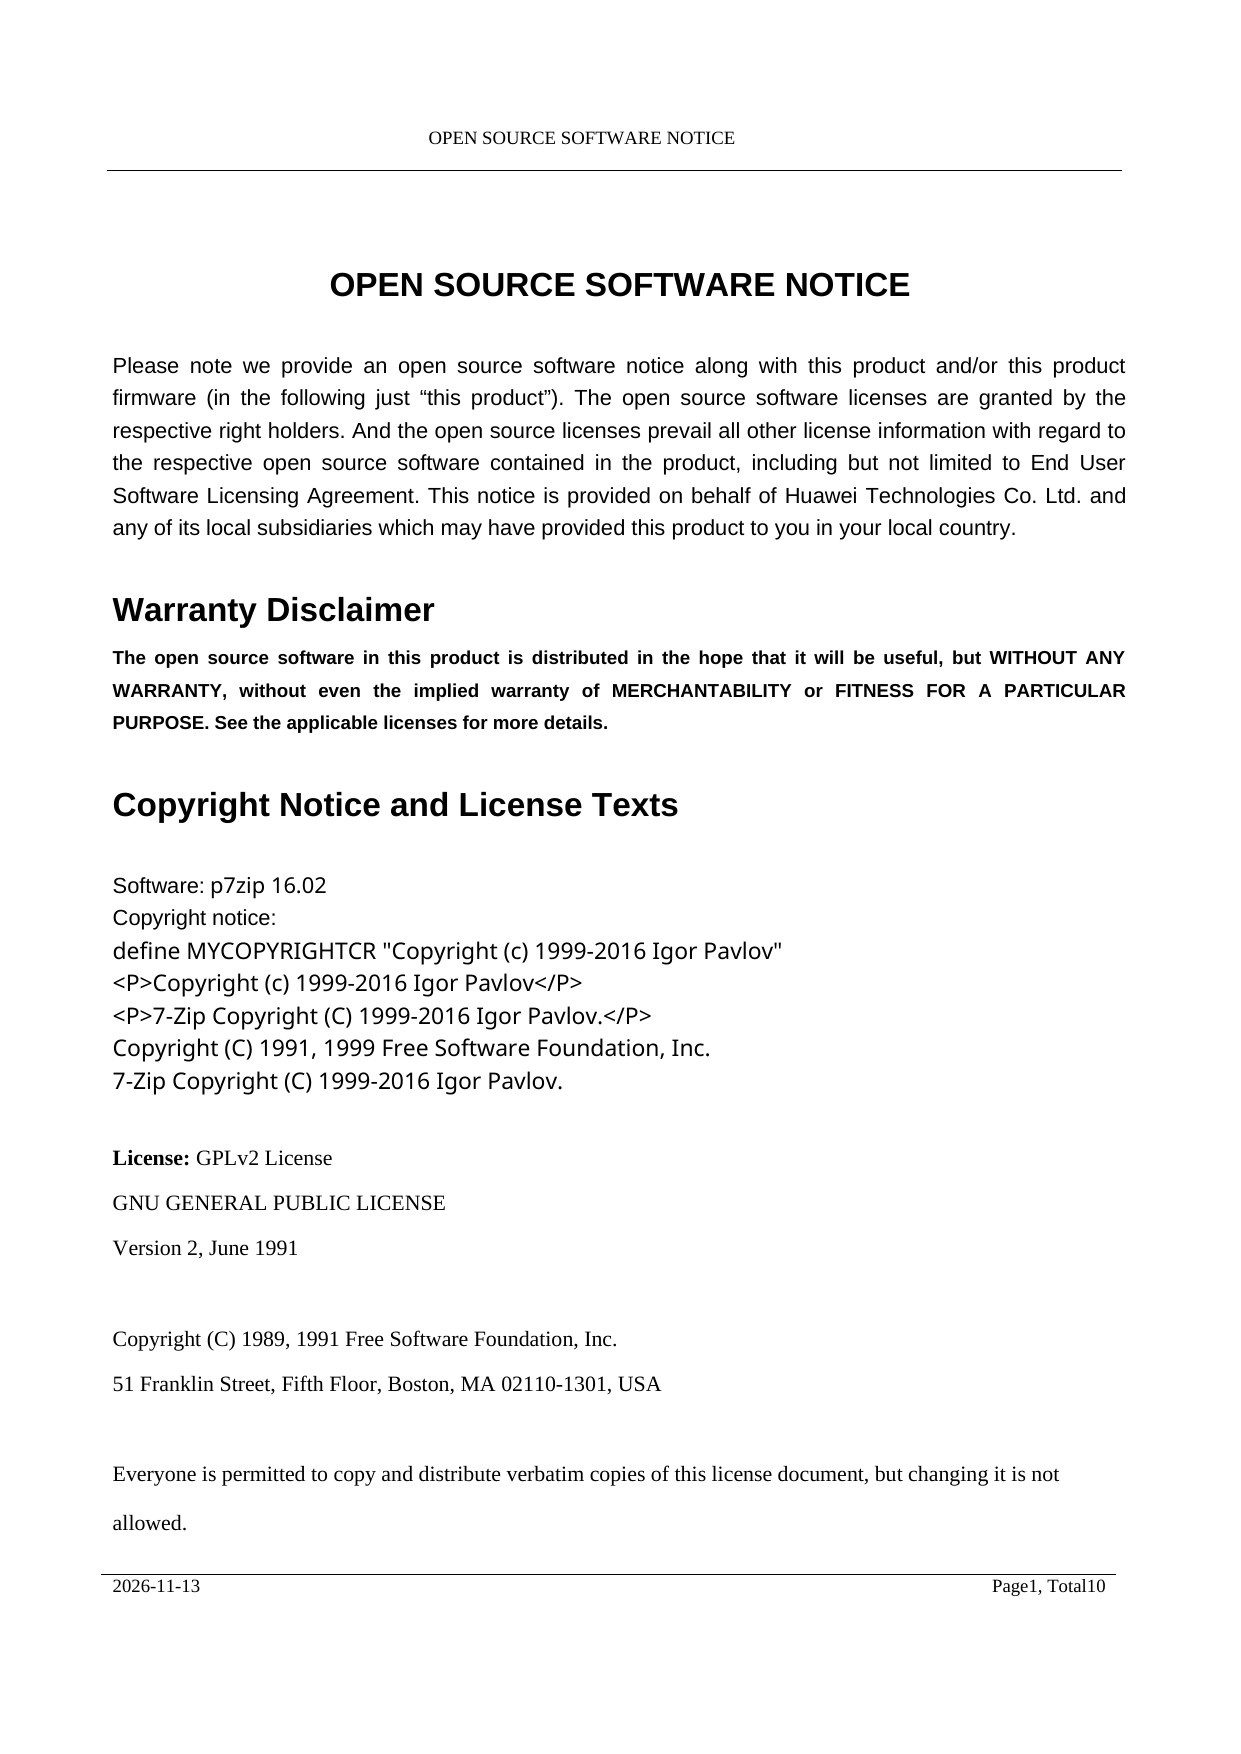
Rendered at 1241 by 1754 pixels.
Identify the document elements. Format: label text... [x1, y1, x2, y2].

text OPEN SOURCE SOFTWARE NOTICE [112, 251, 1128, 316]
text GNU GENERAL PUBLIC LICENSE [112, 1187, 1128, 1219]
text define MYCOPYRIGHTCR "Copyright (c) 1999-2016 Igor Pavlov" [112, 934, 1128, 966]
text License: GPLv2 License [112, 1142, 1128, 1174]
text Copyright (C) 1991, 1999 Free Software Foundation, Inc. [112, 1031, 1128, 1064]
text Please note we provide an open source software notice along with this product and/or this product firmware (in the following just “this product”). The open source software licenses are granted by the respective right holders. And the open source licenses prevail all other license information with regard to the respective open source software contained in the product, including but not limited to End User Software Licensing Agreement. This notice is provided on behalf of Huawei Technologies Co. Ltd. and any of its local subsidiaries which may have provided this product to you in your local country. [112, 349, 1128, 544]
text 51 Franklin Street, Fifth Floor, Boston, MA 02110-1301, USA [112, 1367, 1128, 1399]
text Copyright (C) 1989, 1991 Free Software Foundation, Inc. [112, 1322, 1128, 1354]
text The open source software in this product is distributed in the hope that it will be useful, but WITHOUT ANY WARRANTY, without even the implied warranty of MERCHANTABILITY or FITNESS FOR A PARTICULAR PURPOSE. See the applicable licenses for more details. [112, 641, 1128, 739]
text 7-Zip Copyright (C) 1999-2016 Igor Pavlov. [112, 1064, 1128, 1096]
text <P>Copyright (c) 1999-2016 Igor Pavlov</P> [112, 966, 1128, 999]
text Warranty Disclaimer [112, 576, 1128, 641]
text Copyright Notice and License Texts [112, 771, 1128, 836]
text <P>7-Zip Copyright (C) 1999-2016 Igor Pavlov.</P> [112, 999, 1128, 1031]
text Copyright notice: [112, 901, 1128, 934]
text Version 2, June 1991 [112, 1232, 1128, 1264]
text Software: p7zip 16.02 [112, 869, 1128, 901]
text Everyone is permitted to copy and distribute verbatim copies of this license document, but changing it is not allowed. [112, 1457, 1128, 1538]
